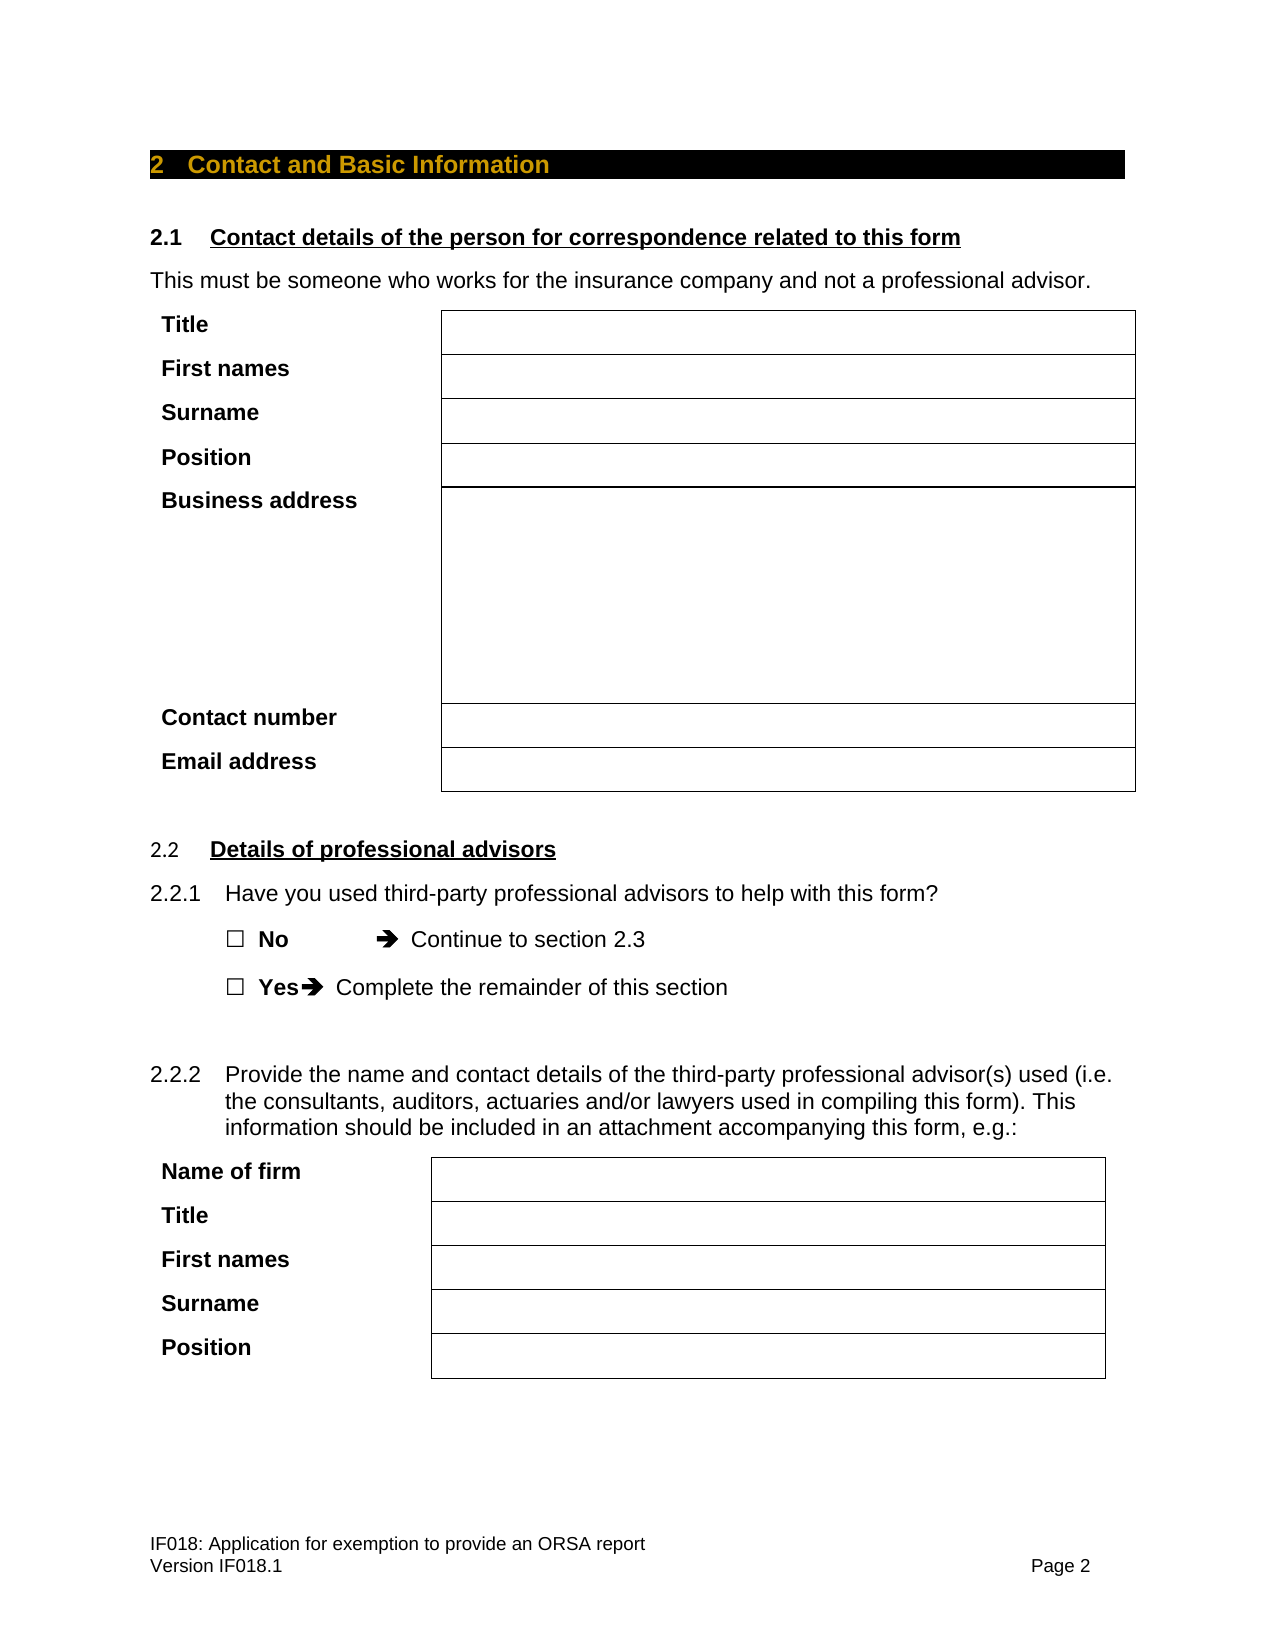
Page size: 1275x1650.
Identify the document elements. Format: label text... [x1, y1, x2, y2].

table_cell [442, 704, 1135, 747]
subtitle Contact and Basic Information [150, 150, 1125, 179]
text No Continue to section 2.3 [225, 922, 1125, 954]
table_cell [432, 1246, 1105, 1289]
table_cell Title [150, 1201, 431, 1245]
subtitle Have you used third-party professional advisors to help with this form? [150, 879, 1125, 906]
table_cell [432, 1202, 1105, 1245]
text This must be someone who works for the insurance company and not a professional advisor. [150, 267, 1125, 293]
table_cell First names [150, 354, 441, 398]
table_cell Contact number [150, 703, 441, 747]
table_cell Business address [150, 486, 441, 703]
table_cell Email address [150, 747, 441, 791]
table_header Name of firm [150, 1157, 431, 1201]
table_cell [442, 748, 1135, 791]
table_cell Position [150, 1333, 431, 1377]
subtitle Contact details of the person for correspondence related to this form [150, 224, 1125, 251]
text Yes Complete the remainder of this section [225, 970, 1125, 1002]
table_cell [442, 488, 1135, 703]
table_header Title [150, 310, 441, 354]
table_cell [442, 444, 1135, 486]
table_cell [442, 399, 1135, 442]
table_cell First names [150, 1245, 431, 1289]
table_cell Position [150, 443, 441, 486]
table_cell [432, 1334, 1105, 1377]
table_header [442, 311, 1135, 354]
table_cell Surname [150, 398, 441, 442]
table_cell [442, 355, 1135, 398]
table_header [432, 1158, 1105, 1201]
table_cell Surname [150, 1289, 431, 1333]
table_cell [432, 1290, 1105, 1333]
subtitle Details of professional advisors [150, 835, 1125, 863]
subtitle Provide the name and contact details of the third-party professional advisor(s) used (i.e. the consultants, auditors, actuaries and/or lawyers used in compiling this form). This information should be included in an attachment accompanying this form, e.g.: [150, 1061, 1125, 1140]
